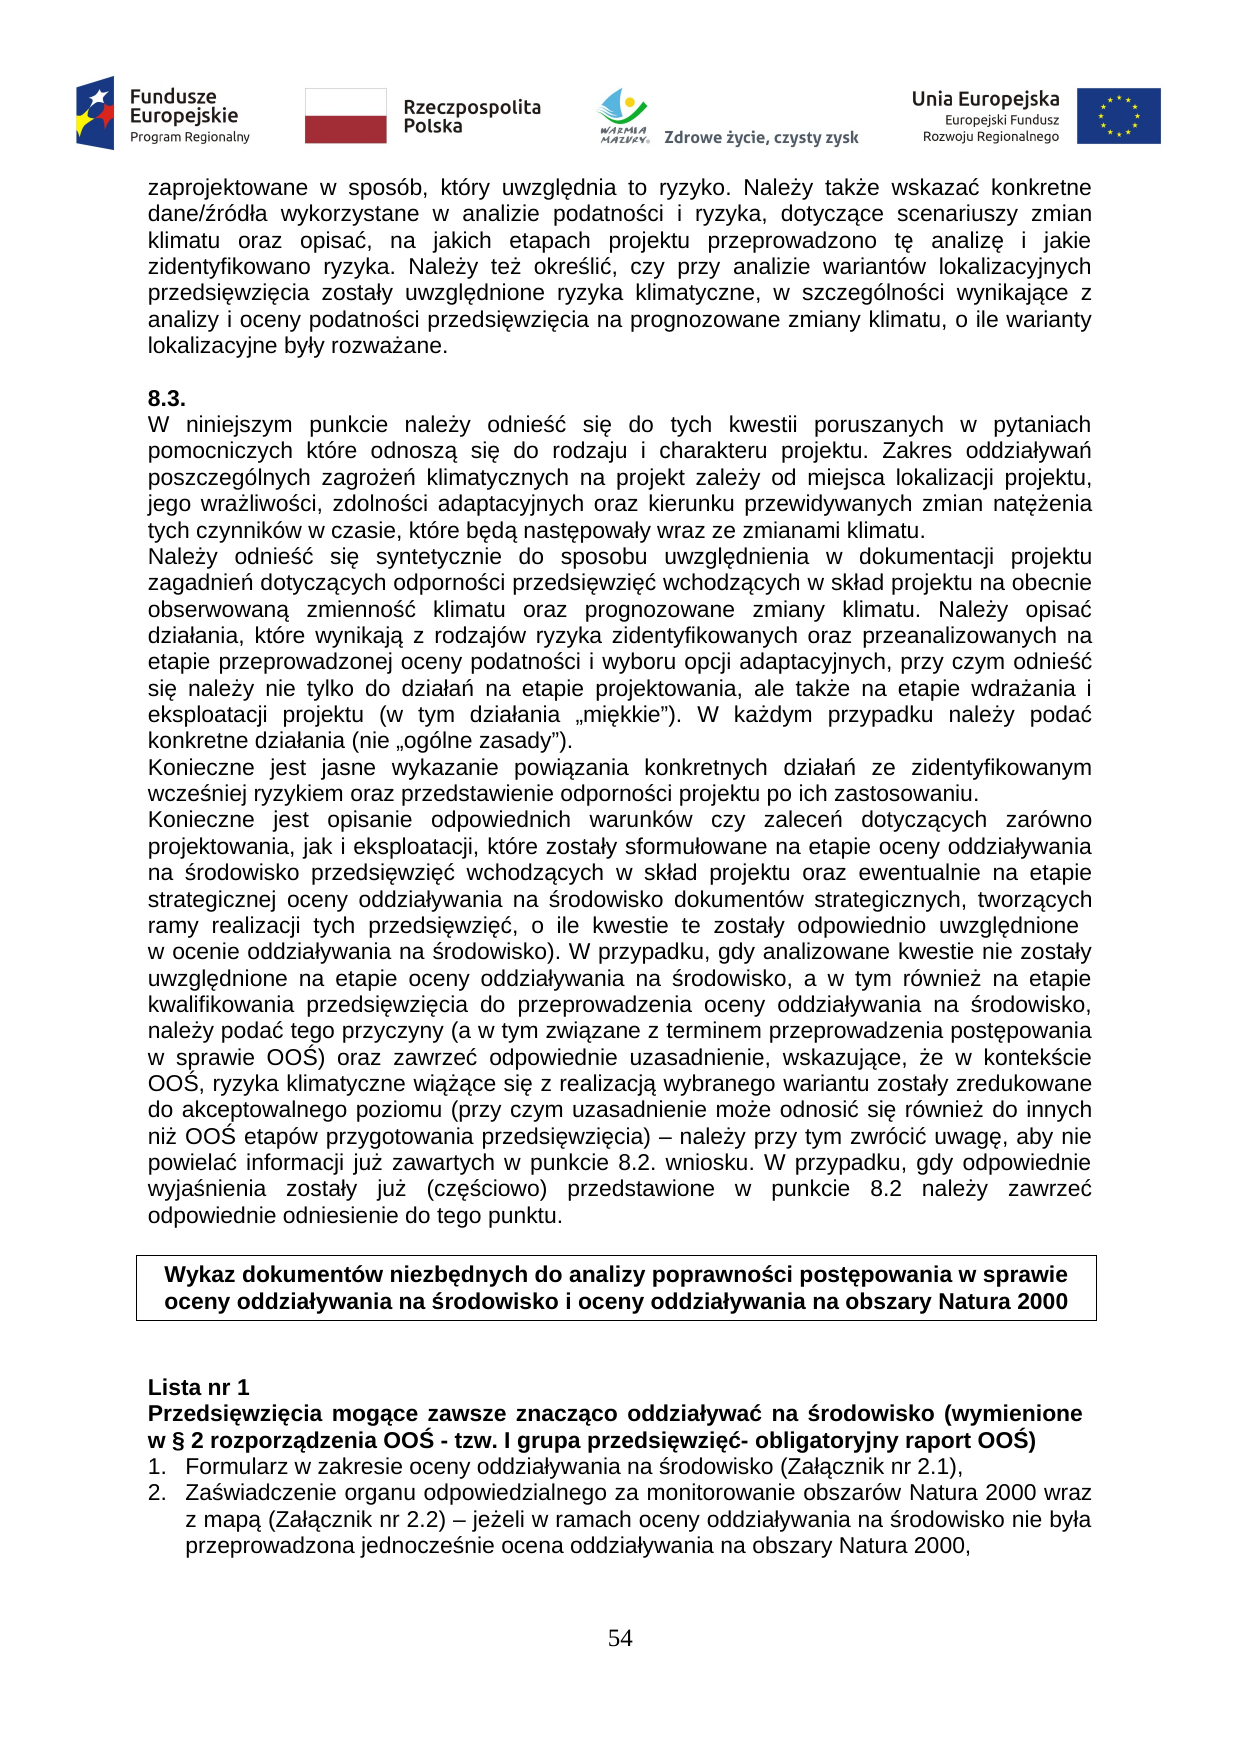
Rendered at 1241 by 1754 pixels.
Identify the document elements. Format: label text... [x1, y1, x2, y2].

list Zaświadczenie organu odpowiedzialnego za monitorowanie obszarów Natura 2000 wraz z mapą (Załącznik nr 2.2) – jeżeli w ramach oceny oddziaływania na środowisko nie była przeprowadzona jednocześnie ocena oddziaływania na obszary Natura 2000, [148, 1479, 1093, 1558]
table_header Wykaz dokumentów niezbędnych do analizy poprawności postępowania w sprawie oceny oddziaływania na środowisko i oceny oddziaływania na obszary Natura 2000 [137, 1256, 1096, 1320]
text Przedsięwzięcia mogące zawsze znacząco oddziaływać na środowisko (wymienione w § 2 rozporządzenia OOŚ - tzw. I grupa przedsięwzięć- obligatoryjny raport OOŚ) [148, 1400, 1093, 1453]
list Formularz w zakresie oceny oddziaływania na środowisko (Załącznik nr 2.1), [148, 1453, 1093, 1479]
text Konieczne jest opisanie odpowiednich warunków czy zaleceń dotyczących zarówno projektowania, jak i eksploatacji, które zostały sformułowane na etapie oceny oddziaływania na środowisko przedsięwzięć wchodzących w skład projektu oraz ewentualnie na etapie strategicznej oceny oddziaływania na środowisko dokumentów strategicznych, tworzących ramy realizacji tych przedsięwzięć, o ile kwestie te zostały odpowiednio uwzględnione w ocenie oddziaływania na środowisko). W przypadku, gdy analizowane kwestie nie zostały uwzględnione na etapie oceny oddziaływania na środowisko, a w tym również na etapie kwalifikowania przedsięwzięcia do przeprowadzenia oceny oddziaływania na środowisko, należy podać tego przyczyny (a w tym związane z terminem przeprowadzenia postępowania w sprawie OOŚ) oraz zawrzeć odpowiednie uzasadnienie, wskazujące, że w kontekście OOŚ, ryzyka klimatyczne wiążące się z realizacją wybranego wariantu zostały zredukowane do akceptowalnego poziomu (przy czym uzasadnienie może odnosić się również do innych niż OOŚ etapów przygotowania przedsięwzięcia) – należy przy tym zwrócić uwagę, aby nie powielać informacji już zawartych w punkcie 8.2. wniosku. W przypadku, gdy odpowiednie wyjaśnienia zostały już (częściowo) przedstawione w punkcie 8.2 należy zawrzeć odpowiednie odniesienie do tego punktu. [148, 806, 1093, 1228]
text Konieczne jest jasne wykazanie powiązania konkretnych działań ze zidentyfikowanym wcześniej ryzykiem oraz przedstawienie odporności projektu po ich zastosowaniu. [148, 754, 1093, 806]
text Należy odnieść się syntetycznie do sposobu uwzględnienia w dokumentacji projektu zagadnień dotyczących odporności przedsięwzięć wchodzących w skład projektu na obecnie obserwowaną zmienność klimatu oraz prognozowane zmiany klimatu. Należy opisać działania, które wynikają z rodzajów ryzyka zidentyfikowanych oraz przeanalizowanych na etapie przeprowadzonej oceny podatności i wyboru opcji adaptacyjnych, przy czym odnieść się należy nie tylko do działań na etapie projektowania, ale także na etapie wdrażania i eksploatacji projektu (w tym działania „miękkie”). W każdym przypadku należy podać konkretne działania (nie „ogólne zasady”). [148, 543, 1093, 754]
picture [35, 55, 1198, 168]
text W niniejszym punkcie należy odnieść się do tych kwestii poruszanych w pytaniach pomocniczych które odnoszą się do rodzaju i charakteru projektu. Zakres oddziaływań poszczególnych zagrożeń klimatycznych na projekt zależy od miejsca lokalizacji projektu, jego wrażliwości, zdolności adaptacyjnych oraz kierunku przewidywanych zmian natężenia tych czynników w czasie, które będą następowały wraz ze zmianami klimatu. [148, 411, 1093, 543]
text 8.3. [148, 385, 1093, 411]
text Lista nr 1 [148, 1374, 1093, 1400]
